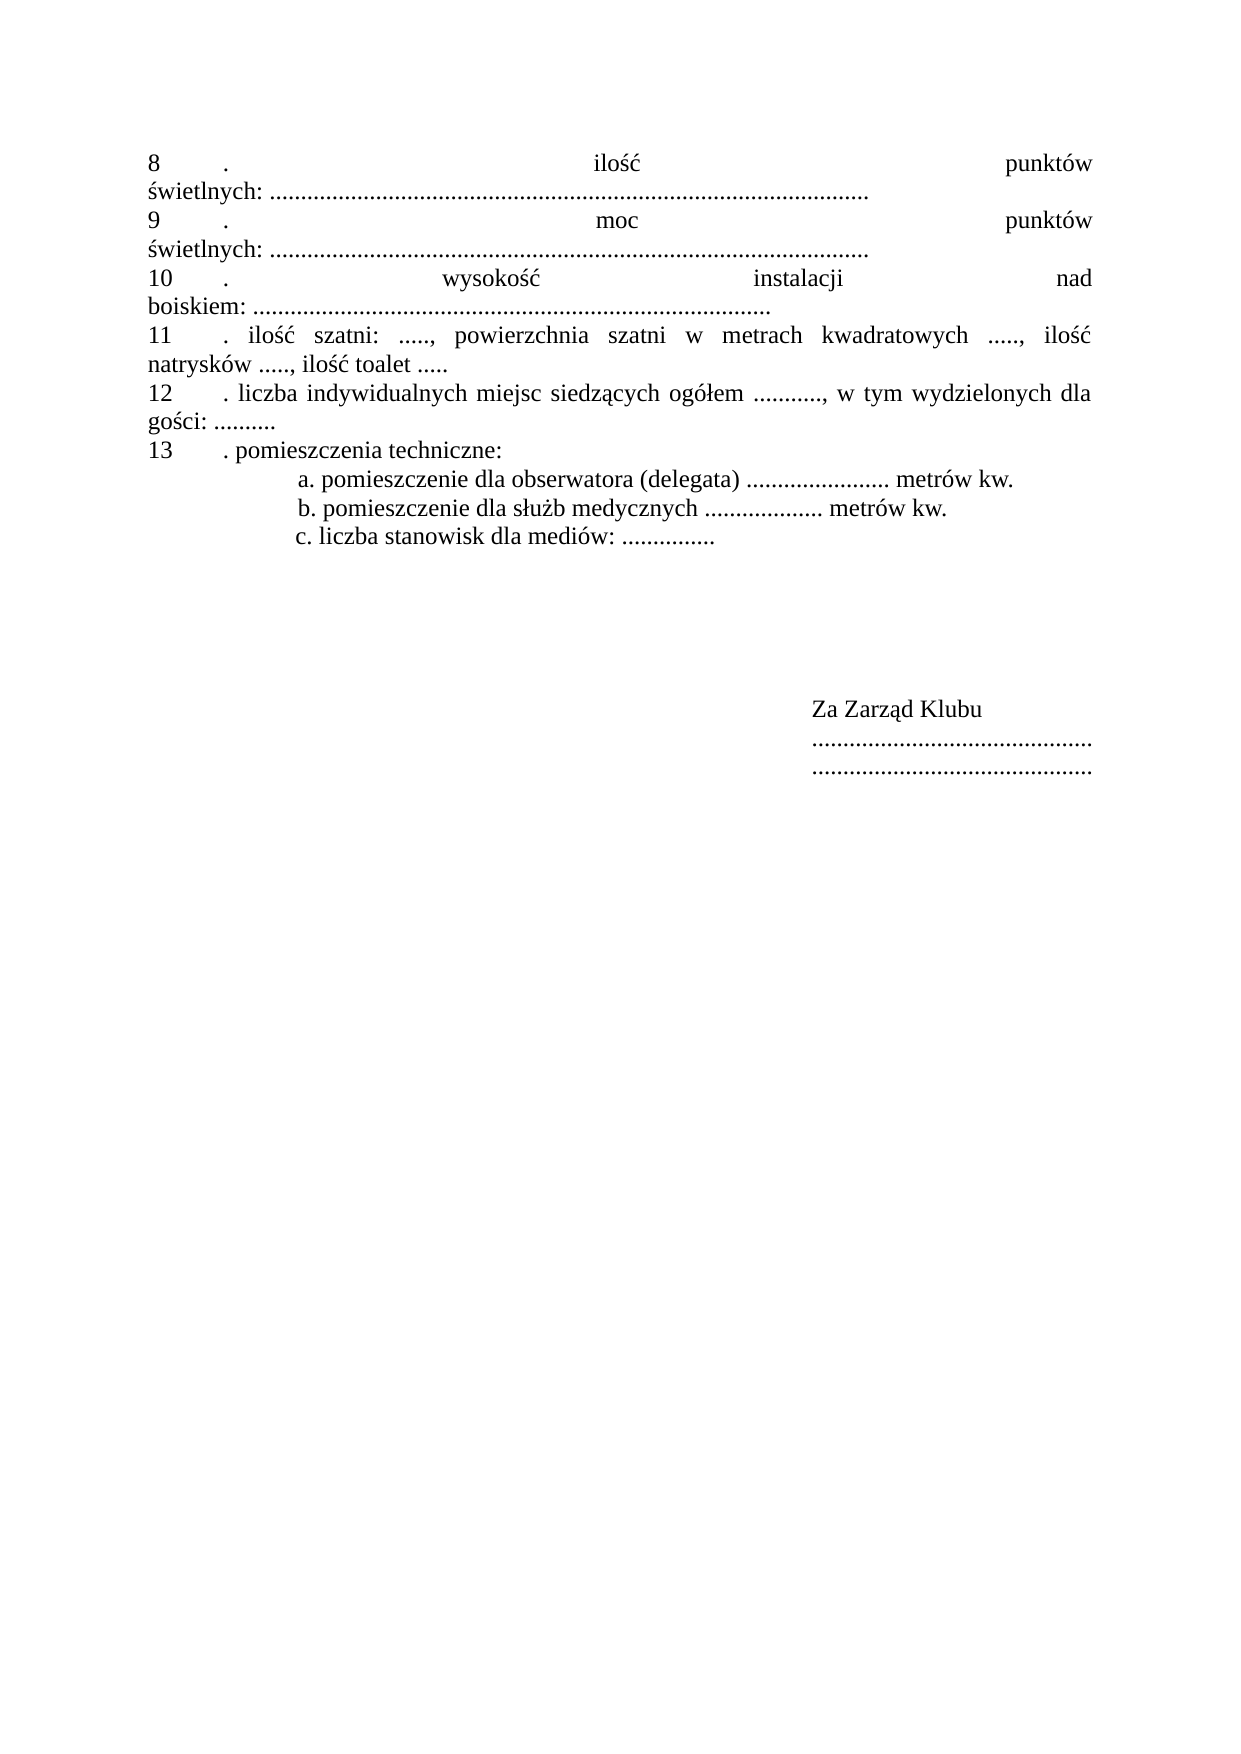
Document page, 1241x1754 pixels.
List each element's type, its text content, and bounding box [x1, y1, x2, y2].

text Za Zarząd Klubu [811, 694, 1093, 723]
text .......................................................................................... [811, 723, 1093, 780]
list . ilość punktów świetlnych: ................................................................................................ [148, 148, 1093, 205]
text b. pomieszczenie dla służb medycznych ................... metrów kw. [148, 493, 1093, 521]
list . wysokość instalacji nad boiskiem: ................................................................................... [148, 263, 1093, 320]
list . liczba indywidualnych miejsc siedzących ogółem ..........., w tym wydzielonych dla gości: .......... [148, 378, 1093, 435]
list . pomieszczenia techniczne: [148, 435, 1093, 464]
list . moc punktów świetlnych: ................................................................................................ [148, 205, 1093, 263]
text a. pomieszczenie dla obserwatora (delegata) ....................... metrów kw. [148, 464, 1093, 493]
list . ilość szatni: ....., powierzchnia szatni w metrach kwadratowych ....., ilość natrysków ....., ilość toalet ..... [148, 320, 1093, 378]
text c. liczba stanowisk dla mediów: ............... [148, 521, 1093, 550]
